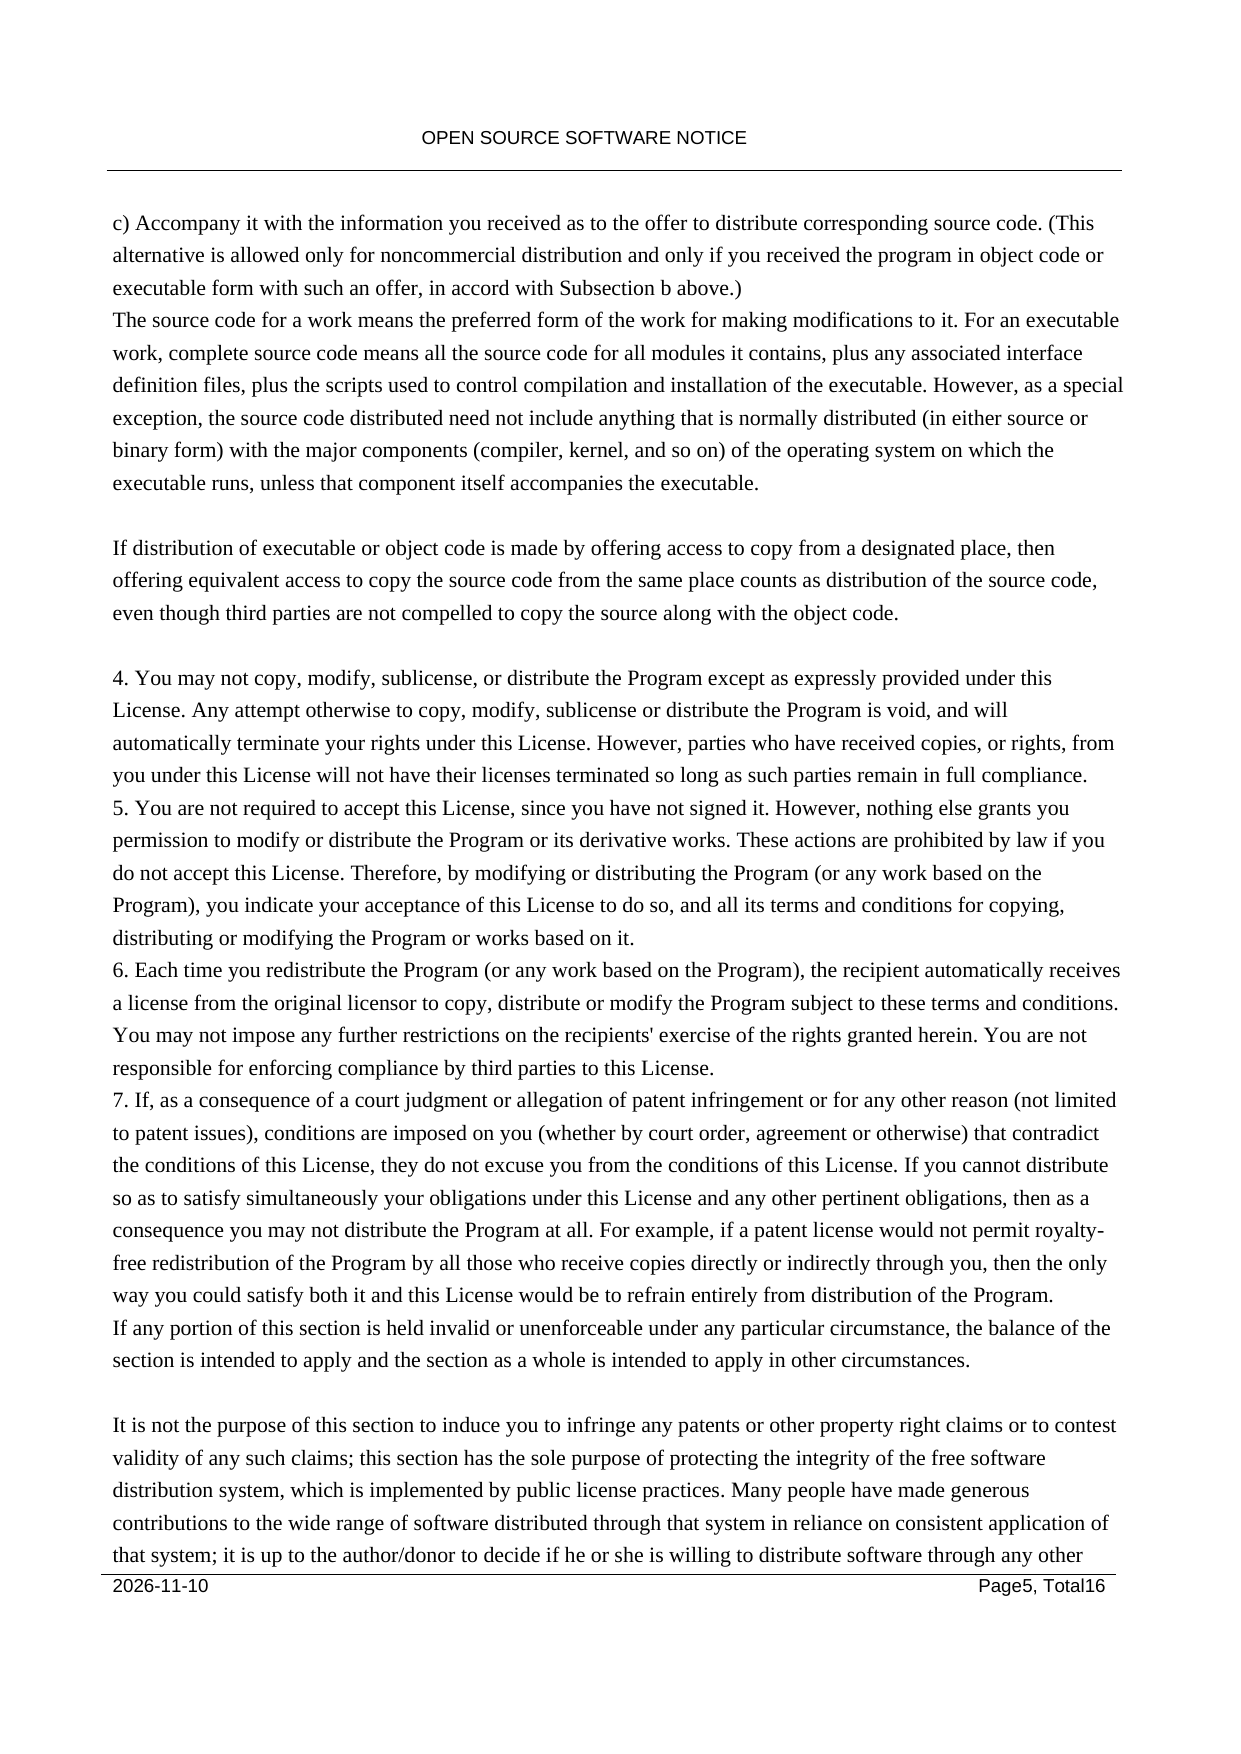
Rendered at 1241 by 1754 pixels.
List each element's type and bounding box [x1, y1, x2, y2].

text [112, 206, 1128, 1571]
